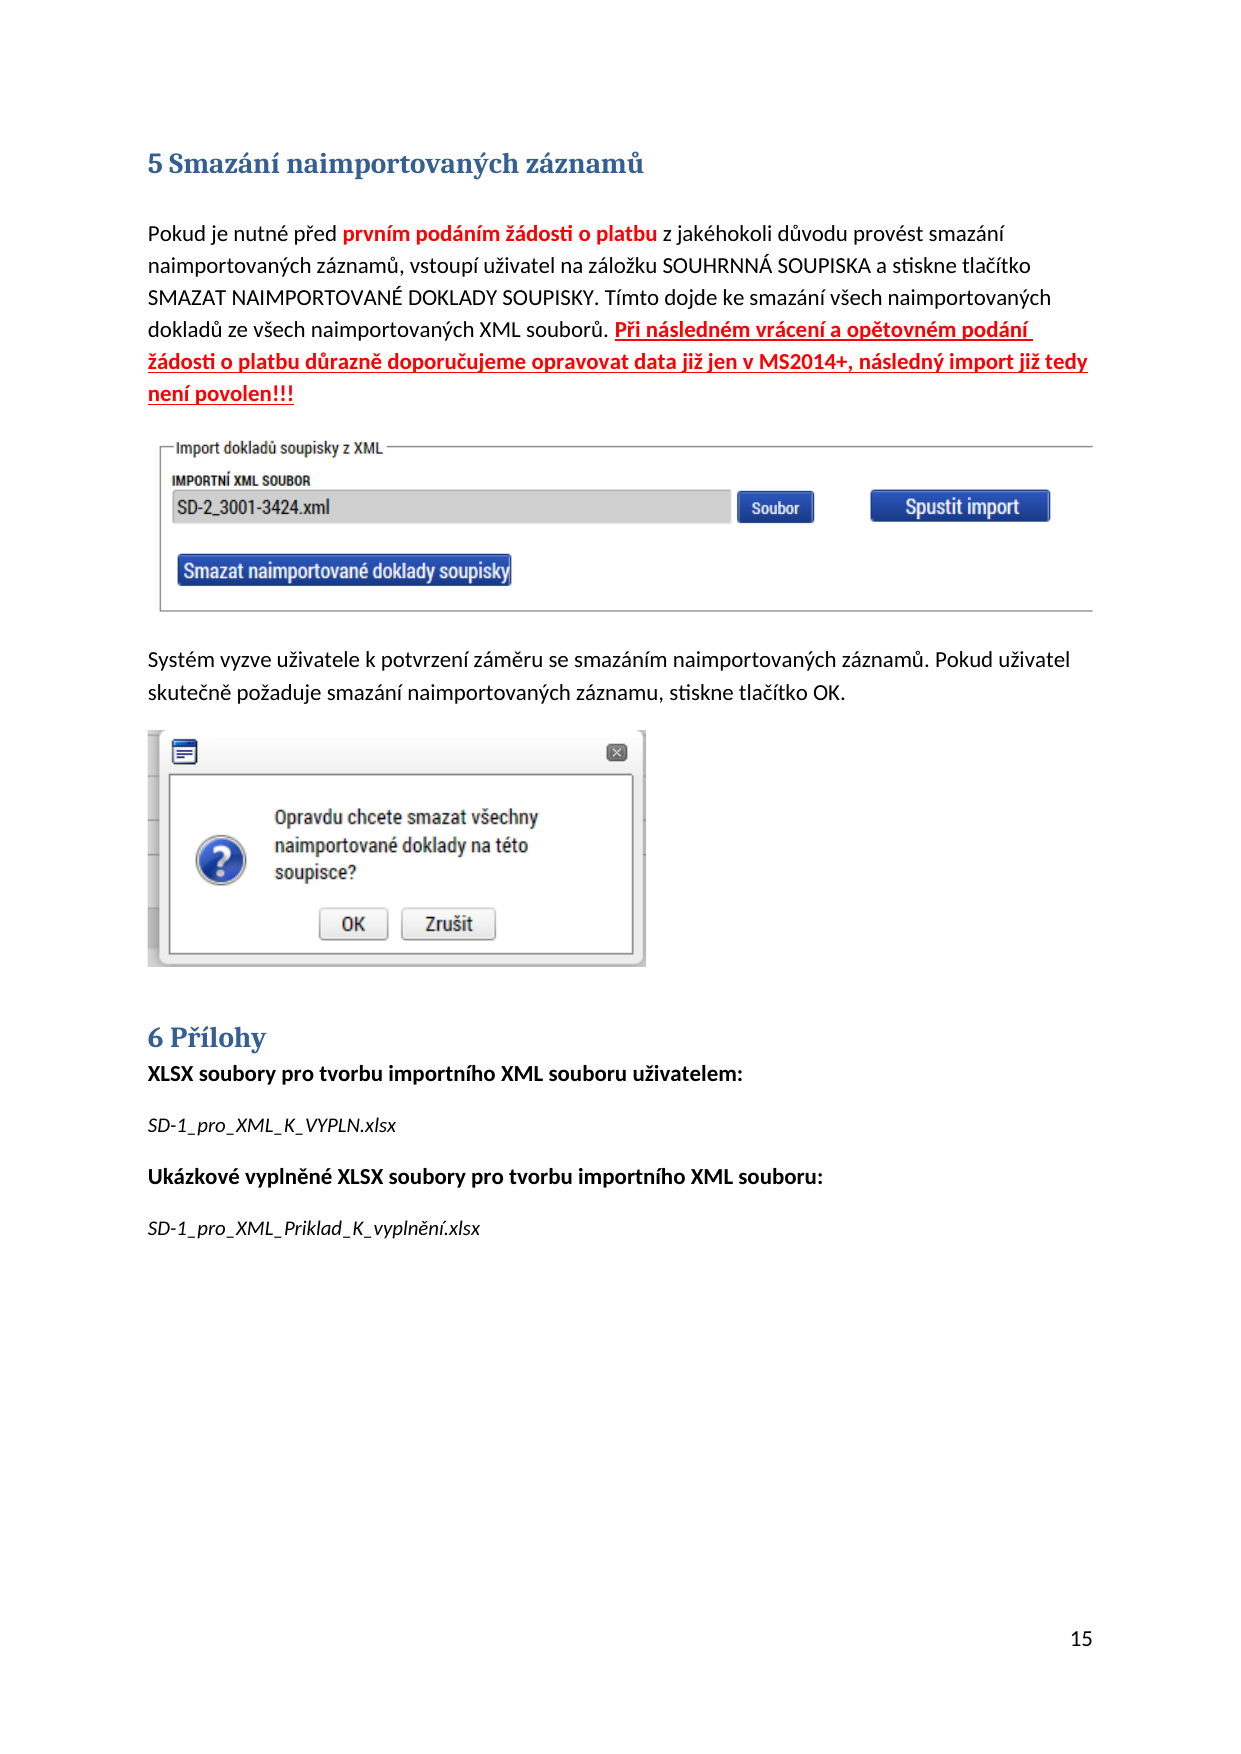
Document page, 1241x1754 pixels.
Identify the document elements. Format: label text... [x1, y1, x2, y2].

subtitle 6 Přílohy [148, 1021, 1093, 1054]
text SD-1_pro_XML_K_VYPLN.xlsx [148, 1112, 1093, 1138]
subtitle 5 Smazání naimportovaných záznamů [148, 148, 1093, 181]
text SD-1_pro_XML_Priklad_K_vyplnění.xlsx [148, 1216, 1093, 1241]
text Systém vyzve uživatele k potvrzení záměru se smazáním naimportovaných záznamů. Pokud uživatel skutečně požaduje smazání naimportovaných záznamu, stiskne tlačítko OK. [148, 646, 1093, 706]
text XLSX soubory pro tvorbu importního XML souboru uživatelem: [148, 1059, 1093, 1087]
text Ukázkové vyplněné XLSX soubory pro tvorbu importního XML souboru: [148, 1162, 1093, 1191]
text Pokud je nutné před prvním podáním žádosti o platbu z jakéhokoli důvodu provést smazání naimportovaných záznamů, vstoupí uživatel na záložku SOUHRNNÁ SOUPISKA a stiskne tlačítko SMAZAT NAIMPORTOVANÉ DOKLADY SOUPISKY. Tímto dojde ke smazání všech naimportovaných dokladů ze všech naimportovaných XML souborů. Při následném vrácení a opětovném podání žádosti o platbu důrazně doporučujeme opravovat data již jen v MS2014+, následný import již tedy není povolen!!! [148, 219, 1093, 408]
